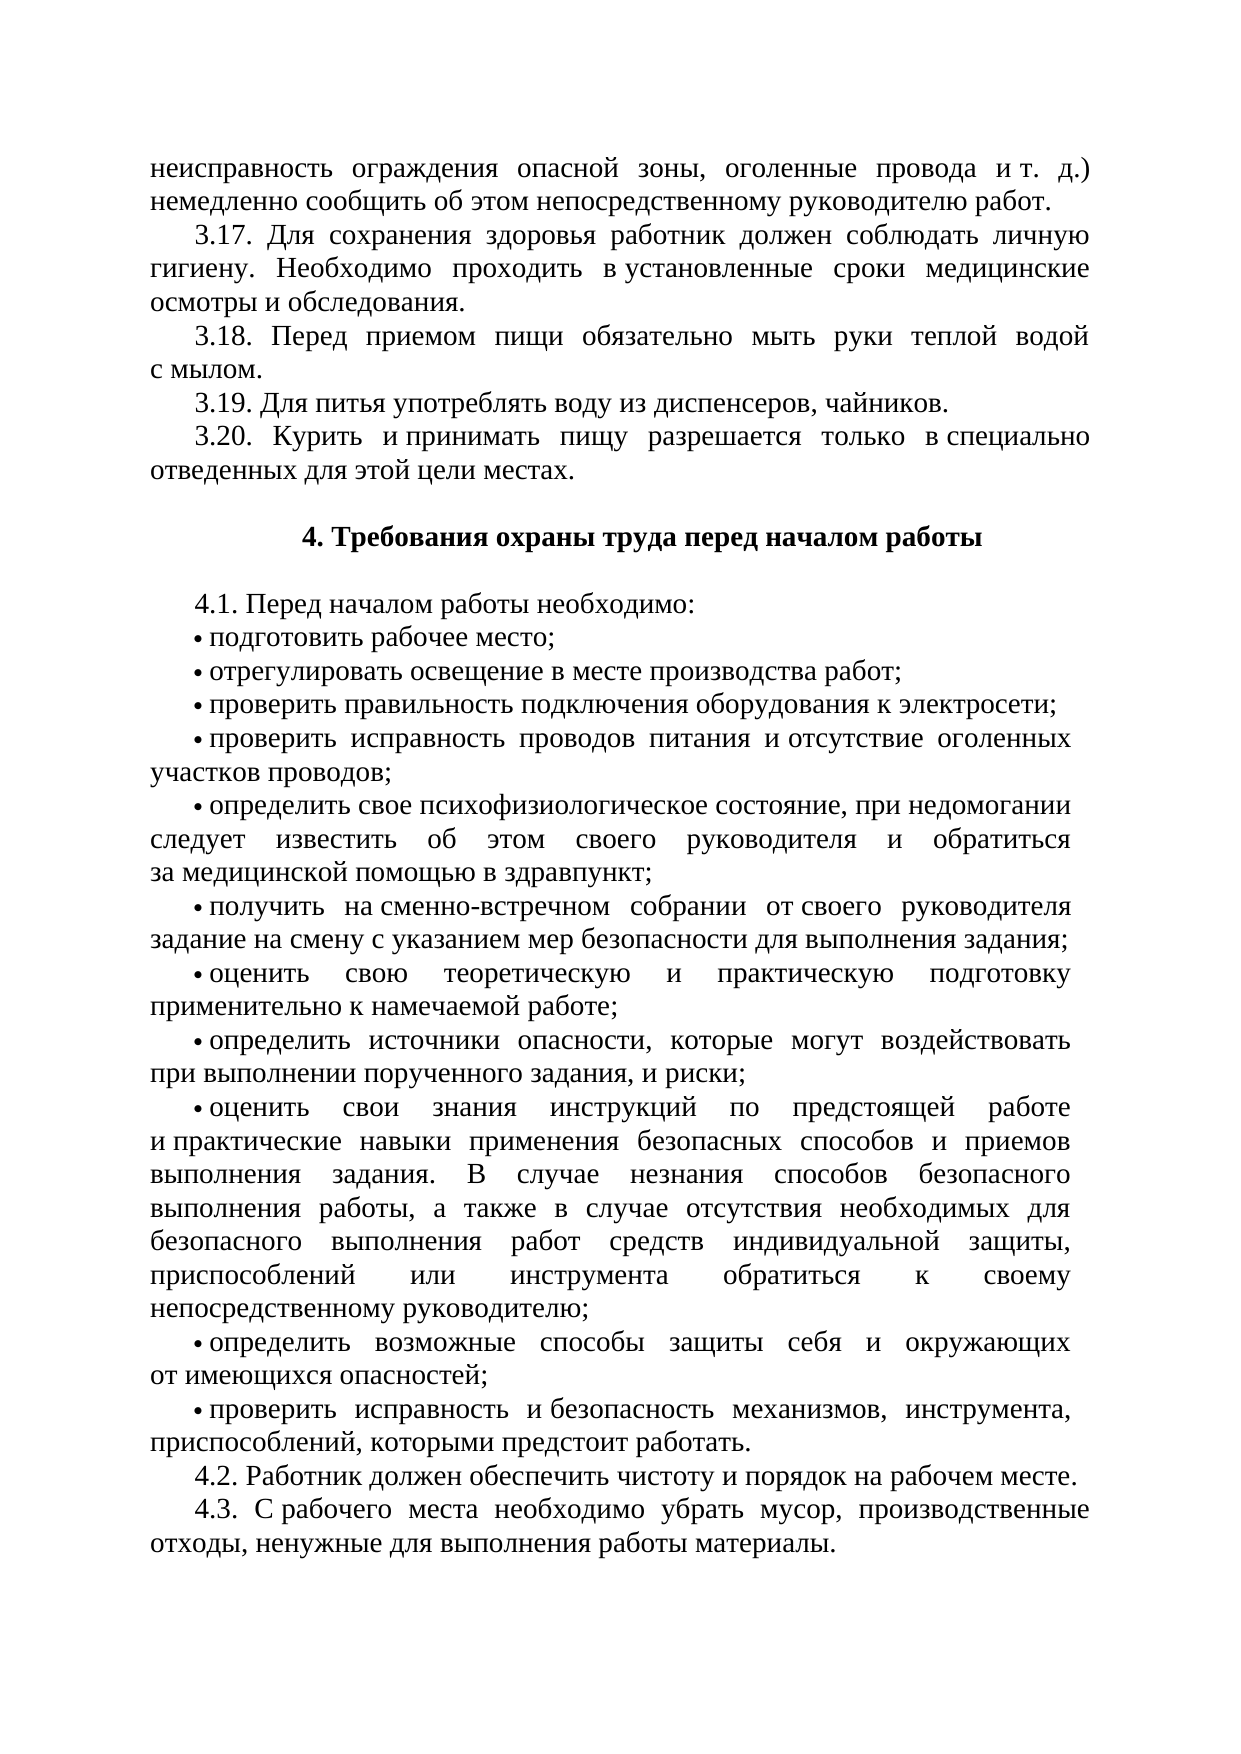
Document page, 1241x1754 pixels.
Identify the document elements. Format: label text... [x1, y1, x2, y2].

list подготовить рабочее место; [150, 619, 1071, 653]
text 4.3. С рабочего места необходимо убрать мусор, производственные отходы, ненужные для выполнения работы материалы. [150, 1492, 1090, 1559]
list оценить свои знания инструкций по предстоящей работе и практические навыки применения безопасных способов и приемов выполнения задания. В случае незнания способов безопасного выполнения работы, а также в случае отсутствия необходимых для безопасного выполнения работ средств индивидуальной защиты, приспособлений или инструмента обратиться к своему непосредственному руководителю; [150, 1089, 1071, 1324]
list проверить правильность подключения оборудования к электросети; [150, 687, 1071, 720]
text 4. Требования охраны труда перед началом работы [150, 519, 1090, 552]
text 4.1. Перед началом работы необходимо: [150, 586, 1090, 619]
list определить источники опасности, которые могут воздействовать при выполнении порученного задания, и риски; [150, 1022, 1071, 1089]
list отрегулировать освещение в месте производства работ; [150, 653, 1071, 687]
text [150, 150, 1090, 217]
text 3.20. Курить и принимать пищу разрешается только в специально отведенных для этой цели местах. [150, 418, 1090, 485]
text 3.19. Для питья употреблять воду из диспенсеров, чайников. [150, 385, 1090, 418]
text 3.18. Перед приемом пищи обязательно мыть руки теплой водой с мылом. [150, 318, 1090, 385]
list определить возможные способы защиты себя и окружающих от имеющихся опасностей; [150, 1324, 1071, 1391]
text 4.2. Работник должен обеспечить чистоту и порядок на рабочем месте. [150, 1458, 1090, 1492]
text 3.17. Для сохранения здоровья работник должен соблюдать личную гигиену. Необходимо проходить в установленные сроки медицинские осмотры и обследования. [150, 217, 1090, 318]
list определить свое психофизиологическое состояние, при недомогании следует известить об этом своего руководителя и обратиться за медицинской помощью в здравпункт; [150, 787, 1071, 888]
list проверить исправность проводов питания и отсутствие оголенных участков проводов; [150, 720, 1071, 787]
list оценить свою теоретическую и практическую подготовку применительно к намечаемой работе; [150, 955, 1071, 1022]
list проверить исправность и безопасность механизмов, инструмента, приспособлений, которыми предстоит работать. [150, 1391, 1071, 1458]
list получить на сменно-встречном собрании от своего руководителя задание на смену с указанием мер безопасности для выполнения задания; [150, 888, 1071, 955]
